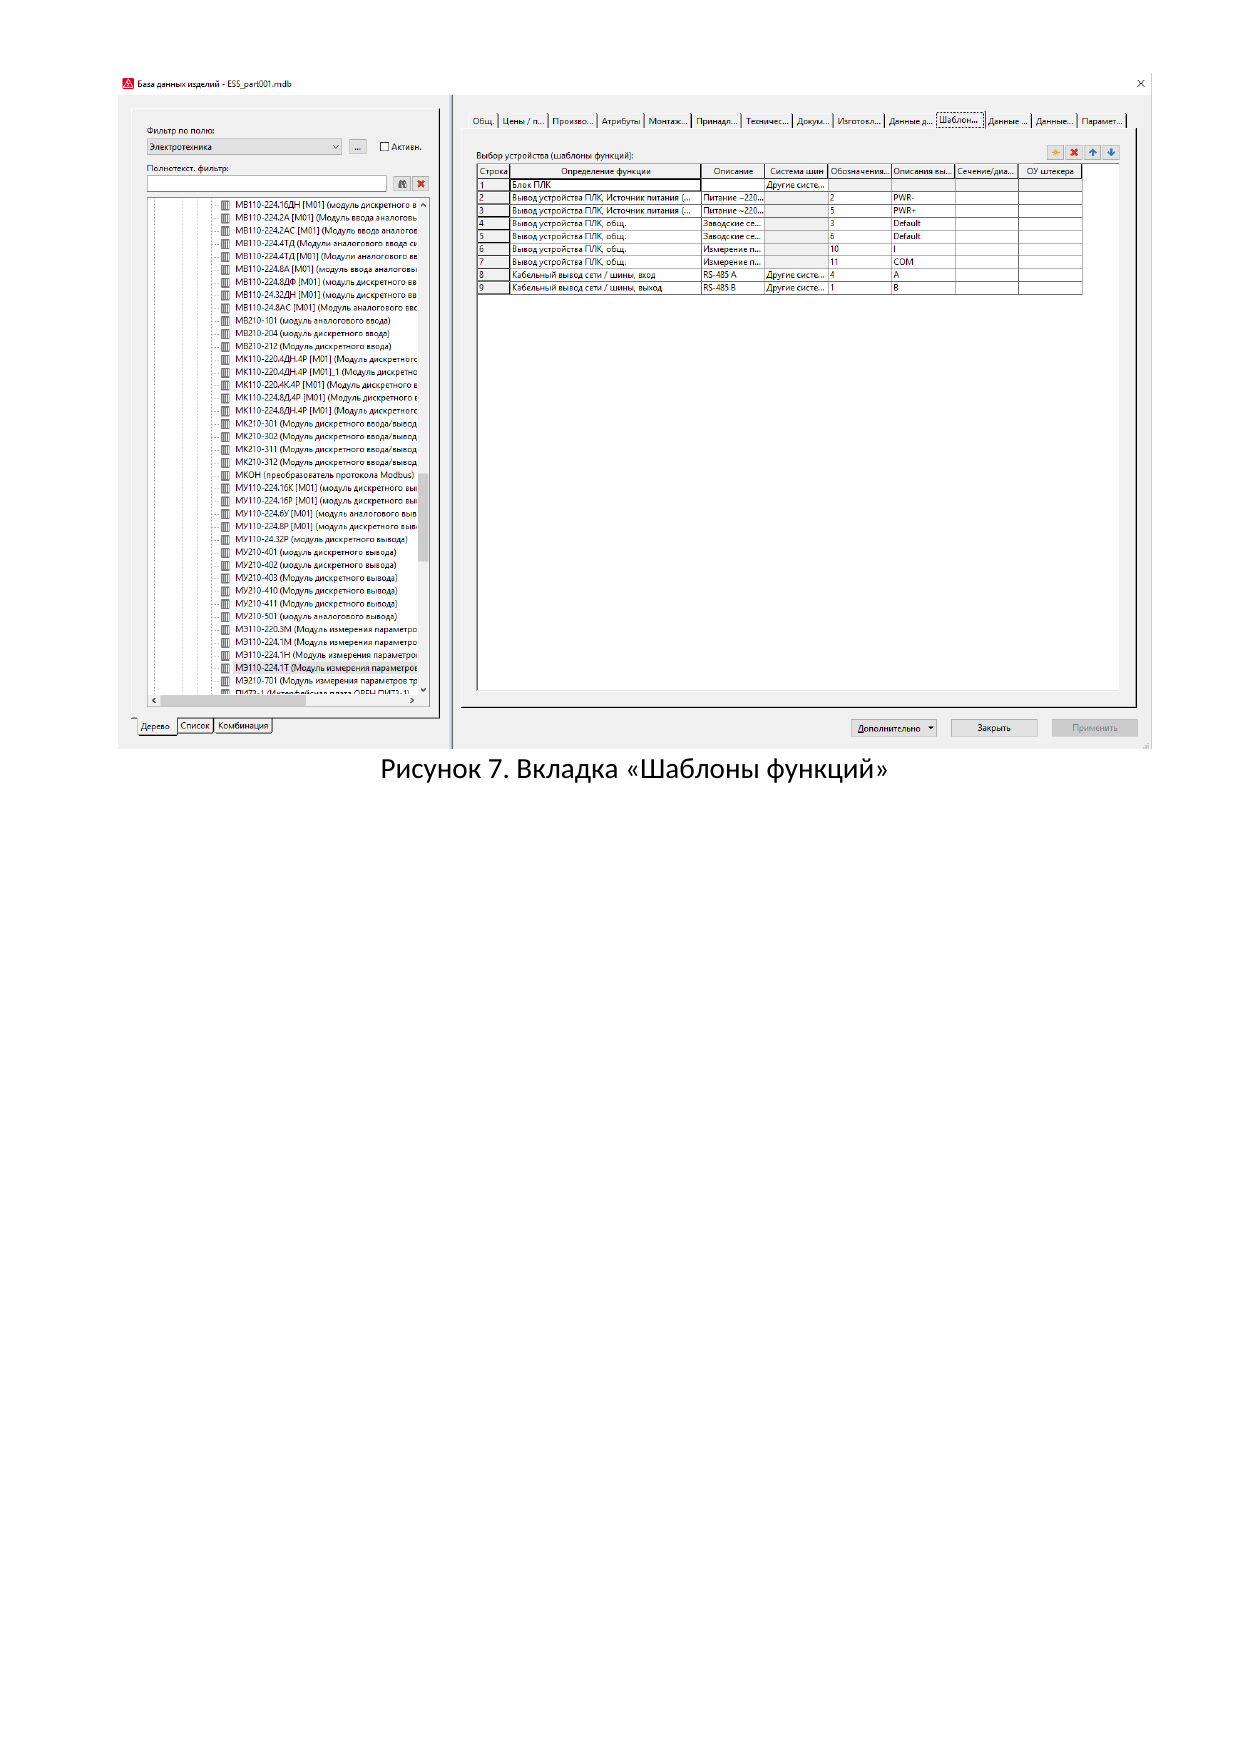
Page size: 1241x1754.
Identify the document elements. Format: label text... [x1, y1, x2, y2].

list Рисунок 7. Вкладка «Шаблоны функций» [118, 750, 1152, 786]
picture [118, 73, 1152, 749]
